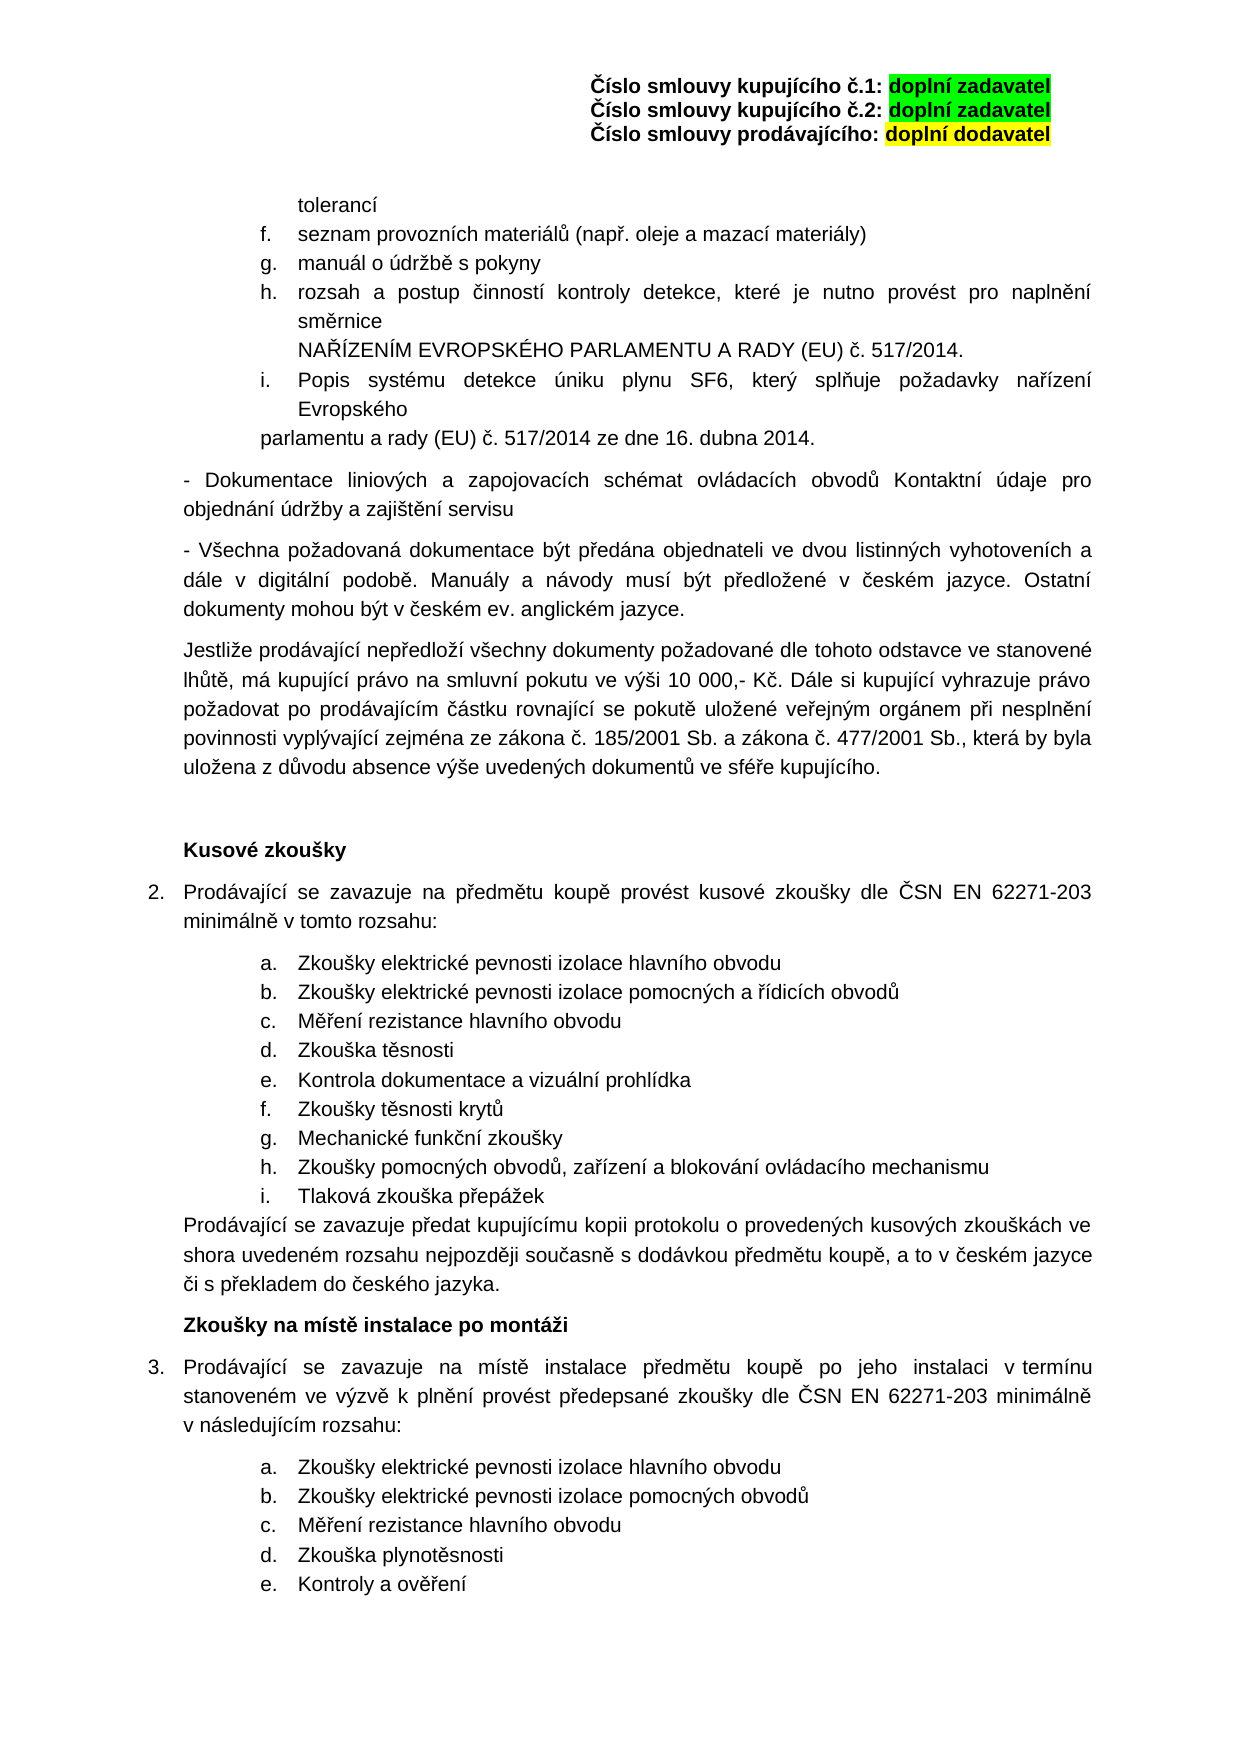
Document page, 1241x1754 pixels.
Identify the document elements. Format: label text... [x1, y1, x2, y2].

text - Všechna požadovaná dokumentace být předána objednateli ve dvou listinných vyhotoveních a dále v digitální podobě. Manuály a návody musí být předložené v českém jazyce. Ostatní dokumenty mohou být v českém ev. anglickém jazyce. [183, 533, 1093, 621]
list Zkoušky elektrické pevnosti izolace hlavního obvodu [260, 946, 1093, 975]
list Mechanické funkční zkoušky [260, 1121, 1093, 1150]
list Zkouška plynotěsnosti [260, 1537, 1093, 1566]
list Měření rezistance hlavního obvodu [260, 1004, 1093, 1033]
list NAŘÍZENÍM EVROPSKÉHO PARLAMENTU A RADY (EU) č. 517/2014. [298, 333, 1093, 362]
list Kontrola dokumentace a vizuální prohlídka [260, 1062, 1093, 1091]
text - Dokumentace liniových a zapojovacích schémat ovládacích obvodů Kontaktní údaje pro objednání údržby a zajištění servisu [183, 462, 1093, 521]
list manuál o údržbě s pokyny [260, 246, 1093, 275]
list Měření rezistance hlavního obvodu [260, 1508, 1093, 1537]
list Prodávající se zavazuje na místě instalace předmětu koupě po jeho instalaci v termínu stanoveném ve výzvě k plnění provést předepsané zkoušky dle ČSN EN 62271-203 minimálně v následujícím rozsahu: [148, 1350, 1093, 1437]
list Kontroly a ověření [260, 1566, 1093, 1596]
list Prodávající se zavazuje na předmětu koupě provést kusové zkoušky dle ČSN EN 62271-203 minimálně v tomto rozsahu: [148, 875, 1093, 933]
list Zkoušky pomocných obvodů, zařízení a blokování ovládacího mechanismu [260, 1150, 1093, 1179]
list tolerancí [298, 187, 1093, 216]
list Tlaková zkouška přepážek [260, 1179, 1093, 1208]
list Zkoušky těsnosti krytů [260, 1091, 1093, 1121]
list Zkoušky elektrické pevnosti izolace pomocných obvodů [260, 1479, 1093, 1508]
list Zkouška těsnosti [260, 1033, 1093, 1062]
text Kusové zkoušky [148, 833, 1093, 862]
text Zkoušky na místě instalace po montáži [148, 1308, 1093, 1337]
list Popis systému detekce úniku plynu SF6, který splňuje požadavky nařízení Evropského [260, 362, 1093, 421]
text Prodávající se zavazuje předat kupujícímu kopii protokolu o provedených kusových zkouškách ve shora uvedeném rozsahu nejpozději současně s dodávkou předmětu koupě, a to v českém jazyce či s překladem do českého jazyka. [183, 1208, 1093, 1296]
list rozsah a postup činností kontroly detekce, které je nutno provést pro naplnění směrnice [260, 275, 1093, 333]
text parlamentu a rady (EU) č. 517/2014 ze dne 16. dubna 2014. [260, 421, 1093, 450]
list Zkoušky elektrické pevnosti izolace pomocných a řídicích obvodů [260, 975, 1093, 1004]
list seznam provozních materiálů (např. oleje a mazací materiály) [260, 216, 1093, 246]
text Jestliže prodávající nepředloží všechny dokumenty požadované dle tohoto odstavce ve stanovené lhůtě, má kupující právo na smluvní pokutu ve výši 10 000,- Kč. Dále si kupující vyhrazuje právo požadovat po prodávajícím částku rovnající se pokutě uložené veřejným orgánem při nesplnění povinnosti vyplývající zejména ze zákona č. 185/2001 Sb. a zákona č. 477/2001 Sb., která by byla uložena z důvodu absence výše uvedených dokumentů ve sféře kupujícího. [183, 633, 1093, 779]
list Zkoušky elektrické pevnosti izolace hlavního obvodu [260, 1450, 1093, 1479]
